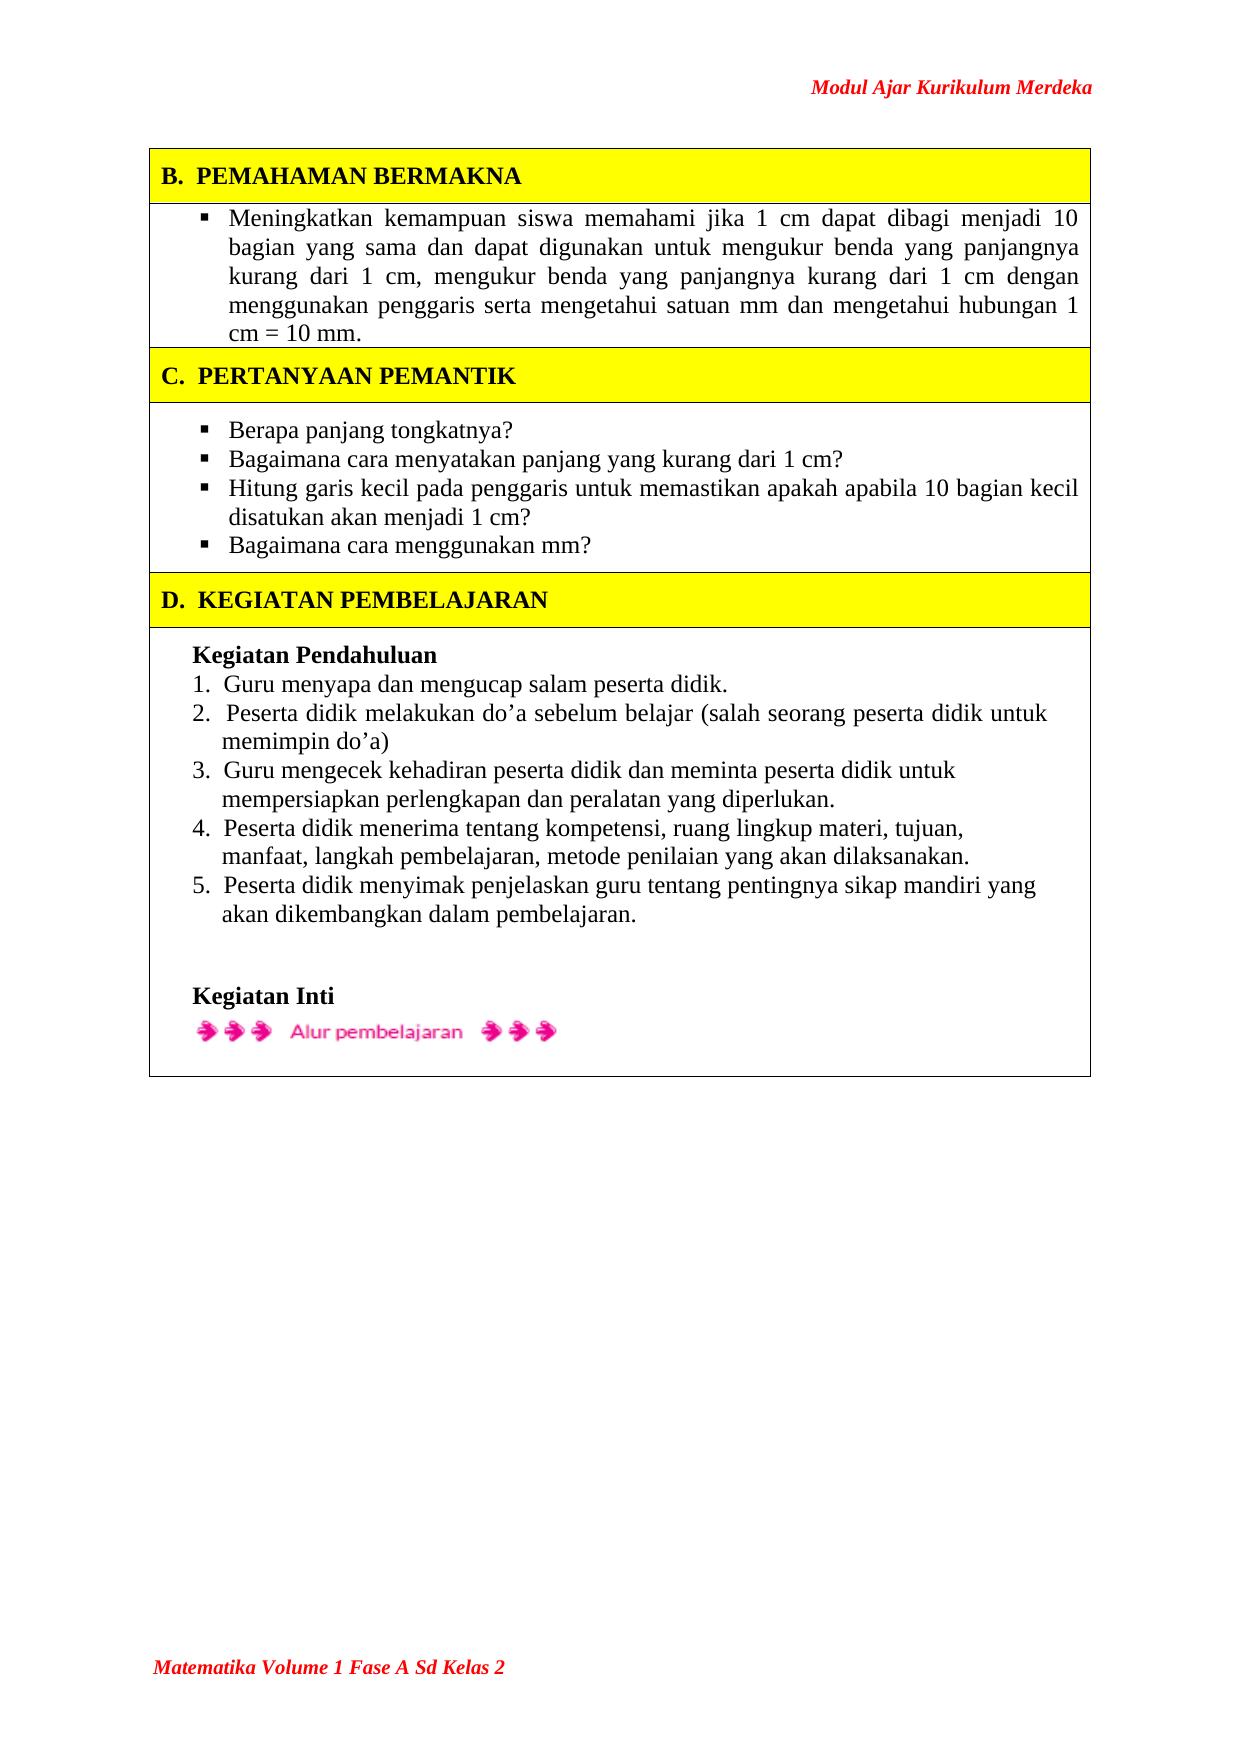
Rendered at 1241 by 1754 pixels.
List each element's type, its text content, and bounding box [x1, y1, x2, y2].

table_cell Berapa panjang tongkatnya? Bagaimana cara menyatakan panjang yang kurang dari 1 cm? Hitung garis kecil pada penggaris untuk memastikan apakah apabila 10 bagian kecil disatukan akan menjadi 1 cm? Bagaimana cara menggunakan mm? [150, 403, 1090, 572]
table_cell D. KEGIATAN PEMBELAJARAN [150, 573, 1090, 627]
picture [192, 1010, 566, 1064]
table_cell C. PERTANYAAN PEMANTIK [150, 348, 1090, 402]
table_cell Kegiatan Pendahuluan 1. Guru menyapa dan mengucap salam peserta didik. 2. Peserta didik melakukan do’a sebelum belajar (salah seorang peserta didik untuk memimpin do’a) 3. Guru mengecek kehadiran peserta didik dan meminta peserta didik untuk mempersiapkan perlengkapan dan peralatan yang diperlukan. 4. Peserta didik menerima tentang kompetensi, ruang lingkup materi, tujuan, manfaat, langkah pembelajaran, metode penilaian yang akan dilaksanakan. 5. Peserta didik menyimak penjelaskan guru tentang pentingnya sikap mandiri yang akan dikembangkan dalam pembelajaran. Kegiatan Inti Berapa panjang tongkatnya? 7 cm lebih sedikit. Antara 7 cm dan 8 cm. Saya ingin mengukur bagian yang kurang dari 1 cm. Jika ada peserta didik yang kesulitan karena panjang tongkat tidak pas 7 cm, guru dapat membantu dengan memberikan penjelasan kepada peserta didik tersebut. Bagaimana cara menyatakan panjang yang kurang dari 1 cm? Dapat diukur apabila ada garis yang lebih kecil. Buat skala lebih kecil dari 1 cm. Bagi 1 cm menjadi dua terlebih dahulu. Bagi 1 cm menjadi 10 bagian yang sama. Mengingatkan kepada peserta didik, jika ada satuan yang lebih kecil dari 1 cm, maka memungkinkan untuk mengukur panjang yang kurang dari 1 cm. (Aktivitas matematika (1) C). Melalui kegiatan pengukuran panjang benda yang kurang dari 1 cm, menyadarkan peserta didik bahwa diperlukan satuan universal yang lebih kecil dari 1 cm. Sampaikan kepada peserta didik bahwa panjang tongkat dinyatakan 7 cm 2 mm karena panjang tongkat tidak pas 7 cm, tetapi 7 cm lebih 2 mm. Hitung garis kecil pada penggaris untuk memastikan apakah apabila 10 bagian kecil disatukan akan menjadi 1 cm. 1 cm dibagi menjadi 10 bagian kecil yang sama panjang. Latihan menulis 1 mm. 10 skala kecil yang disatukan akan menjadi 1 cm. Skala ini diperoleh dengan cara membagi 1 cm menjadi 10 bagian kecil. Minta mereka untuk mengkonfirmasi hubungan 1 cm = 10 mm. Pastikan 7 cm 2 mm dibaca sebagai "7 sentimenter dan 2 milimeter". Sampaikan kepada peserta didik bahwa mungkin beberapa orang membaca sebagai 7 senti dan 2 mili. Pada saat belajar membaca dan mengenalkan skala, sebaiknya dibaca dengan lengkap, tetapi saat sudah terbiasa diperbolehkan untuk menyederhanakannya. Kegiatan Penutup 1. Peserta didik membuat resume secara kreatif dengan bimbingan guru. 2. Peserta didik mengajukan pertanyaan-pertanyaan untuk menguatkan pemahaman terhadap materi. 3. Guru memberkan tugas membaca materi untuk pertemuan selanjutnya. 4. Guru menutup pembelajaran dengan mempersilakan peserta didik untuk berdoa dan mensyukuri segalah nikmat yang diberikan Tuhan YME ( jika pembelajaran di jam terakhir) [150, 628, 1090, 1076]
table_cell Meningkatkan kemampuan siswa memahami jika 1 cm dapat dibagi menjadi 10 bagian yang sama dan dapat digunakan untuk mengukur benda yang panjangnya kurang dari 1 cm, mengukur benda yang panjangnya kurang dari 1 cm dengan menggunakan penggaris serta mengetahui satuan mm dan mengetahui hubungan 1 cm = 10 mm. [150, 204, 1090, 347]
table_cell B. PEMAHAMAN BERMAKNA [150, 149, 1090, 202]
